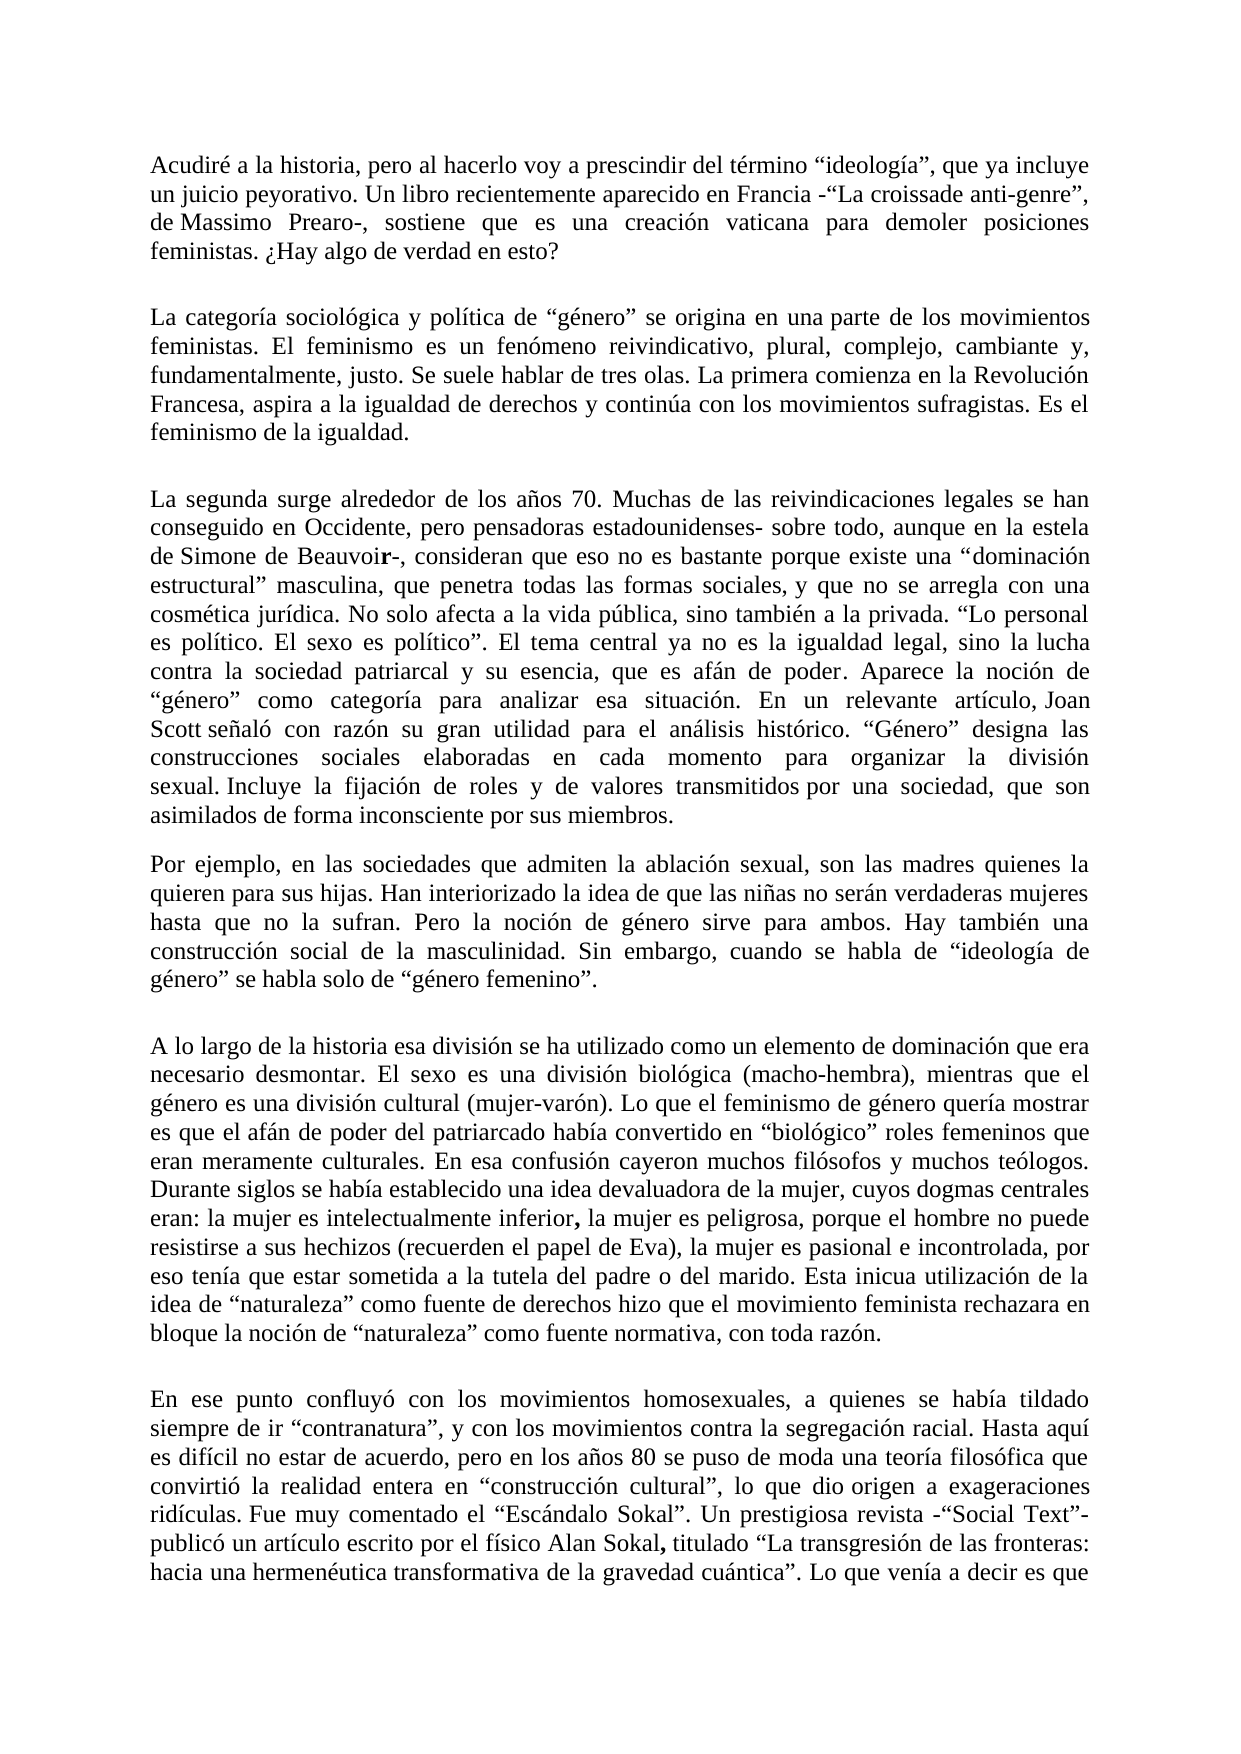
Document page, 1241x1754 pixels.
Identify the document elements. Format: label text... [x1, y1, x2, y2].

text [150, 150, 1090, 265]
text La segunda surge alrededor de los años 70. Muchas de las reivindicaciones legales se han conseguido en Occidente, pero pensadoras estadounidenses- sobre todo, aunque en la estela de Simone de Beauvoir-, consideran que eso no es bastante porque existe una “dominación estructural” masculina, que penetra todas las formas sociales, y que no se arregla con una cosmética jurídica. No solo afecta a la vida pública, sino también a la privada. “Lo personal es político. El sexo es político”. El tema central ya no es la igualdad legal, sino la lucha contra la sociedad patriarcal y su esencia, que es afán de poder. Aparece la noción de “género” como categoría para analizar esa situación. En un relevante artículo, Joan Scott señaló con razón su gran utilidad para el análisis histórico. “Género” designa las construcciones sociales elaboradas en cada momento para organizar la división sexual. Incluye la fijación de roles y de valores transmitidos por una sociedad, que son asimilados de forma inconsciente por sus miembros. [150, 484, 1090, 829]
text La categoría sociológica y política de “género” se origina en una parte de los movimientos feministas. El feminismo es un fenómeno reivindicativo, plural, complejo, cambiante y, fundamentalmente, justo. Se suele hablar de tres olas. La primera comienza en la Revolución Francesa, aspira a la igualdad de derechos y continúa con los movimientos sufragistas. Es el feminismo de la igualdad. [150, 302, 1090, 446]
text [150, 1384, 1090, 1586]
text A lo largo de la historia esa división se ha utilizado como un elemento de dominación que era necesario desmontar. El sexo es una división biológica (macho-hembra), mientras que el género es una división cultural (mujer-varón). Lo que el feminismo de género quería mostrar es que el afán de poder del patriarcado había convertido en “biológico” roles femeninos que eran meramente culturales. En esa confusión cayeron muchos filósofos y muchos teólogos. Durante siglos se había establecido una idea devaluadora de la mujer, cuyos dogmas centrales eran: la mujer es intelectualmente inferior, la mujer es peligrosa, porque el hombre no puede resistirse a sus hechizos (recuerden el papel de Eva), la mujer es pasional e incontrolada, por eso tenía que estar sometida a la tutela del padre o del marido. Esta inicua utilización de la idea de “naturaleza” como fuente de derechos hizo que el movimiento feminista rechazara en bloque la noción de “naturaleza” como fuente normativa, con toda razón. [150, 1031, 1090, 1347]
text Por ejemplo, en las sociedades que admiten la ablación sexual, son las madres quienes la quieren para sus hijas. Han interiorizado la idea de que las niñas no serán verdaderas mujeres hasta que no la sufran. Pero la noción de género sirve para ambos. Hay también una construcción social de la masculinidad. Sin embargo, cuando se habla de “ideología de género” se habla solo de “género femenino”. [150, 849, 1090, 993]
